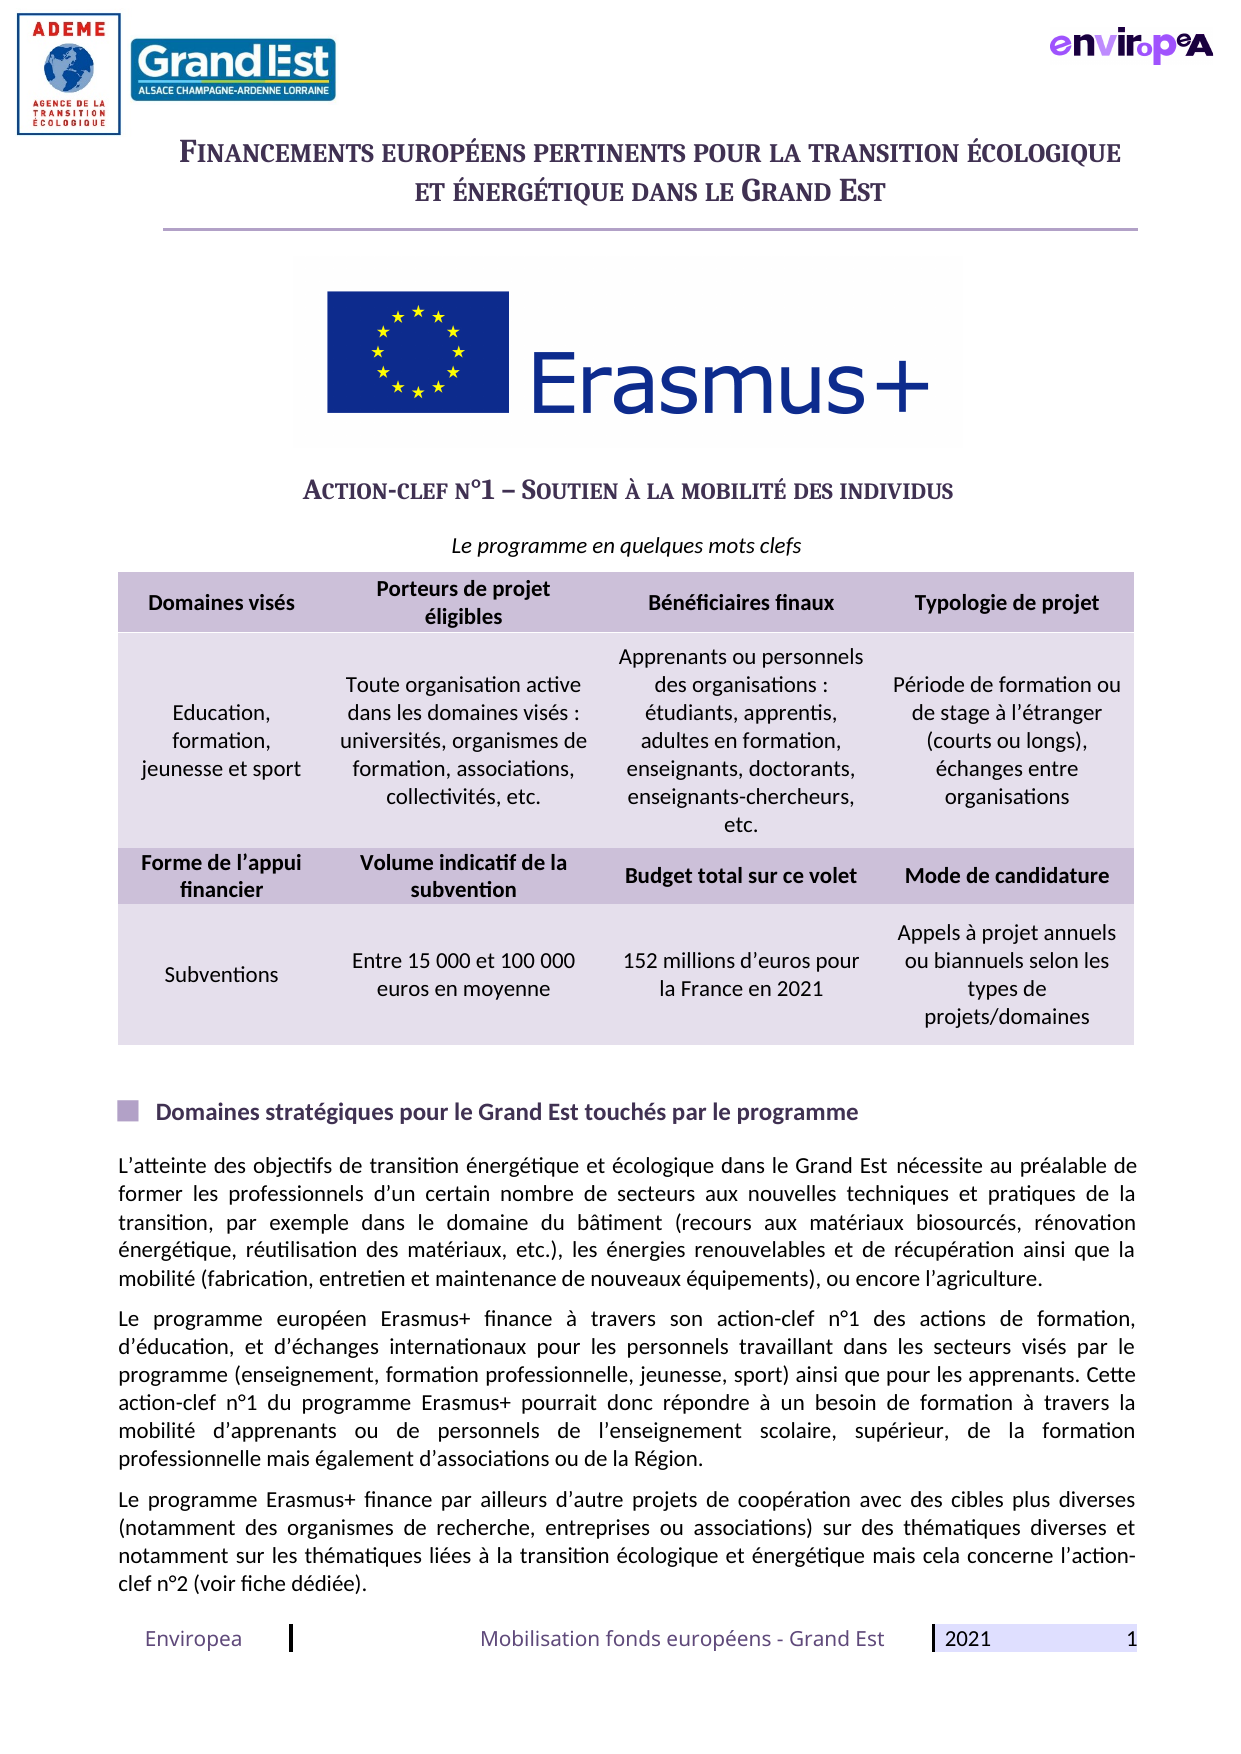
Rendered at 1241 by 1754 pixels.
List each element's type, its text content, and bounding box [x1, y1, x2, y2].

text Le programme Erasmus+ finance par ailleurs d’autre projets de coopération avec des cibles plus diverses (notamment des organismes de recherche, entreprises ou associations) sur des thématiques diverses et notamment sur les thématiques liées à la transition écologique et énergétique mais cela concerne l’action-clef n°2 (voir fiche dédiée). [118, 1485, 1138, 1597]
table_cell 152 millions d’euros pour la France en 2021 [602, 904, 880, 1045]
table_cell Période de formation ou de stage à l’étranger (courts ou longs), échanges entre organisations [880, 633, 1134, 848]
table_cell Apprenants ou personnels des organisations : étudiants, apprentis, adultes en formation, enseignants, doctorants, enseignants-chercheurs, etc. [602, 633, 880, 848]
text Le programme en quelques mots clefs [118, 531, 1138, 559]
table_cell Subventions [118, 904, 325, 1045]
table_cell Mode de candidature [880, 848, 1134, 904]
table_cell Education, formation, jeunesse et sport [118, 633, 325, 848]
text Domaines stratégiques pour le Grand Est touchés par le programme [118, 1096, 1138, 1127]
picture [3, 8, 339, 139]
picture [292, 256, 963, 448]
table_header Bénéficiaires finaux [602, 572, 880, 632]
text Action-clef n°1 – Soutien à la mobilité des individus [118, 473, 1138, 506]
table_cell Toute organisation active dans les domaines visés : universités, organismes de formation, associations, collectivités, etc. [325, 633, 602, 848]
table_header Porteurs de projet éligibles [325, 572, 602, 632]
picture [1050, 27, 1214, 65]
text Le programme européen Erasmus+ finance à travers son action-clef n°1 des actions de formation, d’éducation, et d’échanges internationaux pour les personnels travaillant dans les secteurs visés par le programme (enseignement, formation professionnelle, jeunesse, sport) ainsi que pour les apprenants. Cette action-clef n°1 du programme Erasmus+ pourrait donc répondre à un besoin de formation à travers la mobilité d’apprenants ou de personnels de l’enseignement scolaire, supérieur, de la formation professionnelle mais également d’associations ou de la Région. [118, 1304, 1138, 1472]
table_header Domaines visés [118, 572, 325, 632]
table_cell Forme de l’appui financier [118, 848, 325, 904]
title Financements européens pertinents pour la transition écologique et énergétique dans le Grand Est [162, 133, 1138, 231]
table_header Typologie de projet [880, 572, 1134, 632]
table_cell Budget total sur ce volet [602, 848, 880, 904]
table_cell Entre 15 000 et 100 000 euros en moyenne [325, 904, 602, 1045]
list L’atteinte des objectifs de transition énergétique et écologique dans le Grand Est nécessite au préalable de former les professionnels d’un certain nombre de secteurs aux nouvelles techniques et pratiques de la transition, par exemple dans le domaine du bâtiment (recours aux matériaux biosourcés, rénovation énergétique, réutilisation des matériaux, etc.), les énergies renouvelables et de récupération ainsi que la mobilité (fabrication, entretien et maintenance de nouveaux équipements), ou encore l’agriculture. [118, 1152, 1138, 1292]
table_cell Appels à projet annuels ou biannuels selon les types de projets/domaines [880, 904, 1134, 1045]
table_cell Volume indicatif de la subvention [325, 848, 602, 904]
